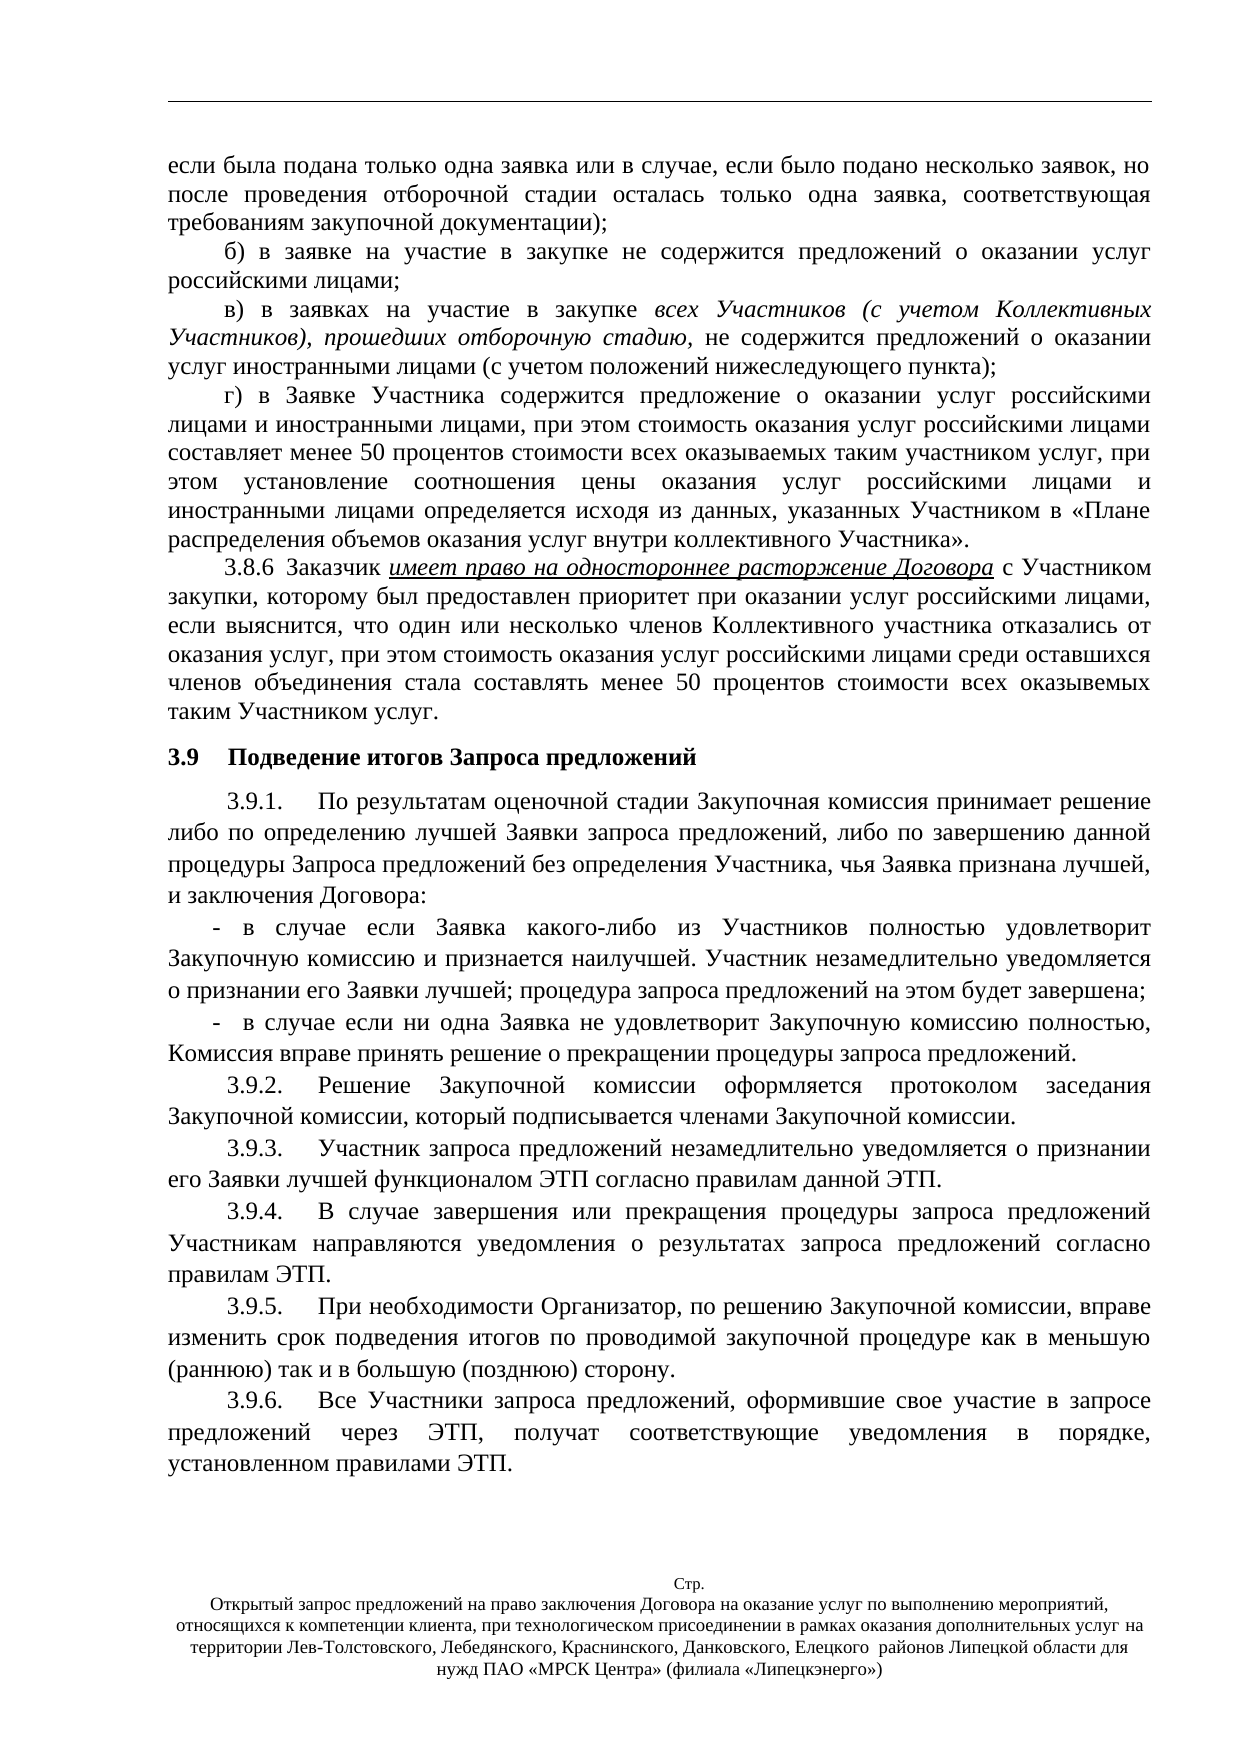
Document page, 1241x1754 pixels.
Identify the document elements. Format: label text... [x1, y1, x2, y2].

list В случае завершения или прекращения процедуры запроса предложений Участникам направляются уведомления о результатах запроса предложений согласно правилам ЭТП. [168, 1196, 1152, 1288]
list Заказчик имеет право на одностороннее расторжение Договора с Участником закупки, которому был предоставлен приоритет при оказании услуг российскими лицами, если выяснится, что один или несколько членов Коллективного участника отказались от оказания услуг, при этом стоимость оказания услуг российскими лицами среди оставшихся членов объединения стала составлять менее 50 процентов стоимости всех оказывемых таким Участником услуг. [168, 552, 1152, 725]
subtitle Подведение итогов Запроса предложений [168, 742, 1152, 770]
list в случае если Заявка какого-либо из Участников полностью удовлетворит Закупочную комиссию и признается наилучшей. Участник незамедлительно уведомляется о признании его Заявки лучшей; процедура запроса предложений на этом будет завершена; [168, 912, 1152, 1004]
list Участник запроса предложений незамедлительно уведомляется о признании его Заявки лучшей функционалом ЭТП согласно правилам данной ЭТП. [168, 1133, 1152, 1193]
list По результатам оценочной стадии Закупочная комиссия принимает решение либо по определению лучшей Заявки запроса предложений, либо по завершению данной процедуры Запроса предложений без определения Участника, чья Заявка признана лучшей, и заключения Договора: [168, 786, 1152, 909]
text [168, 150, 1152, 236]
text в) в заявках на участие в закупке всех Участников (с учетом Коллективных Участников), прошедших отборочную стадию, не содержится предложений о оказании услуг иностранными лицами (с учетом положений нижеследующего пункта); [168, 294, 1152, 380]
text б) в заявке на участие в закупке не содержится предложений о оказании услуг российскими лицами; [168, 236, 1152, 294]
list Все Участники запроса предложений, оформившие свое участие в запросе предложений через ЭТП, получат соответствующие уведомления в порядке, установленном правилами ЭТП. [168, 1385, 1152, 1477]
list Решение Закупочной комиссии оформляется протоколом заседания Закупочной комиссии, который подписывается членами Закупочной комиссии. [168, 1070, 1152, 1130]
text г) в Заявке Участника содержится предложение о оказании услуг российскими лицами и иностранными лицами, при этом стоимость оказания услуг российскими лицами составляет менее 50 процентов стоимости всех оказываемых таким участником услуг, при этом установление соотношения цены оказания услуг российскими лицами и иностранными лицами определяется исходя из данных, указанных Участником в «Плане распределения объемов оказания услуг внутри коллективного Участника». [168, 380, 1152, 552]
list в случае если ни одна Заявка не удовлетворит Закупочную комиссию полностью, Комиссия вправе принять решение о прекращении процедуры запроса предложений. [168, 1007, 1152, 1067]
list При необходимости Организатор, по решению Закупочной комиссии, вправе изменить срок подведения итогов по проводимой закупочной процедуре как в меньшую (раннюю) так и в большую (позднюю) сторону. [168, 1291, 1152, 1383]
